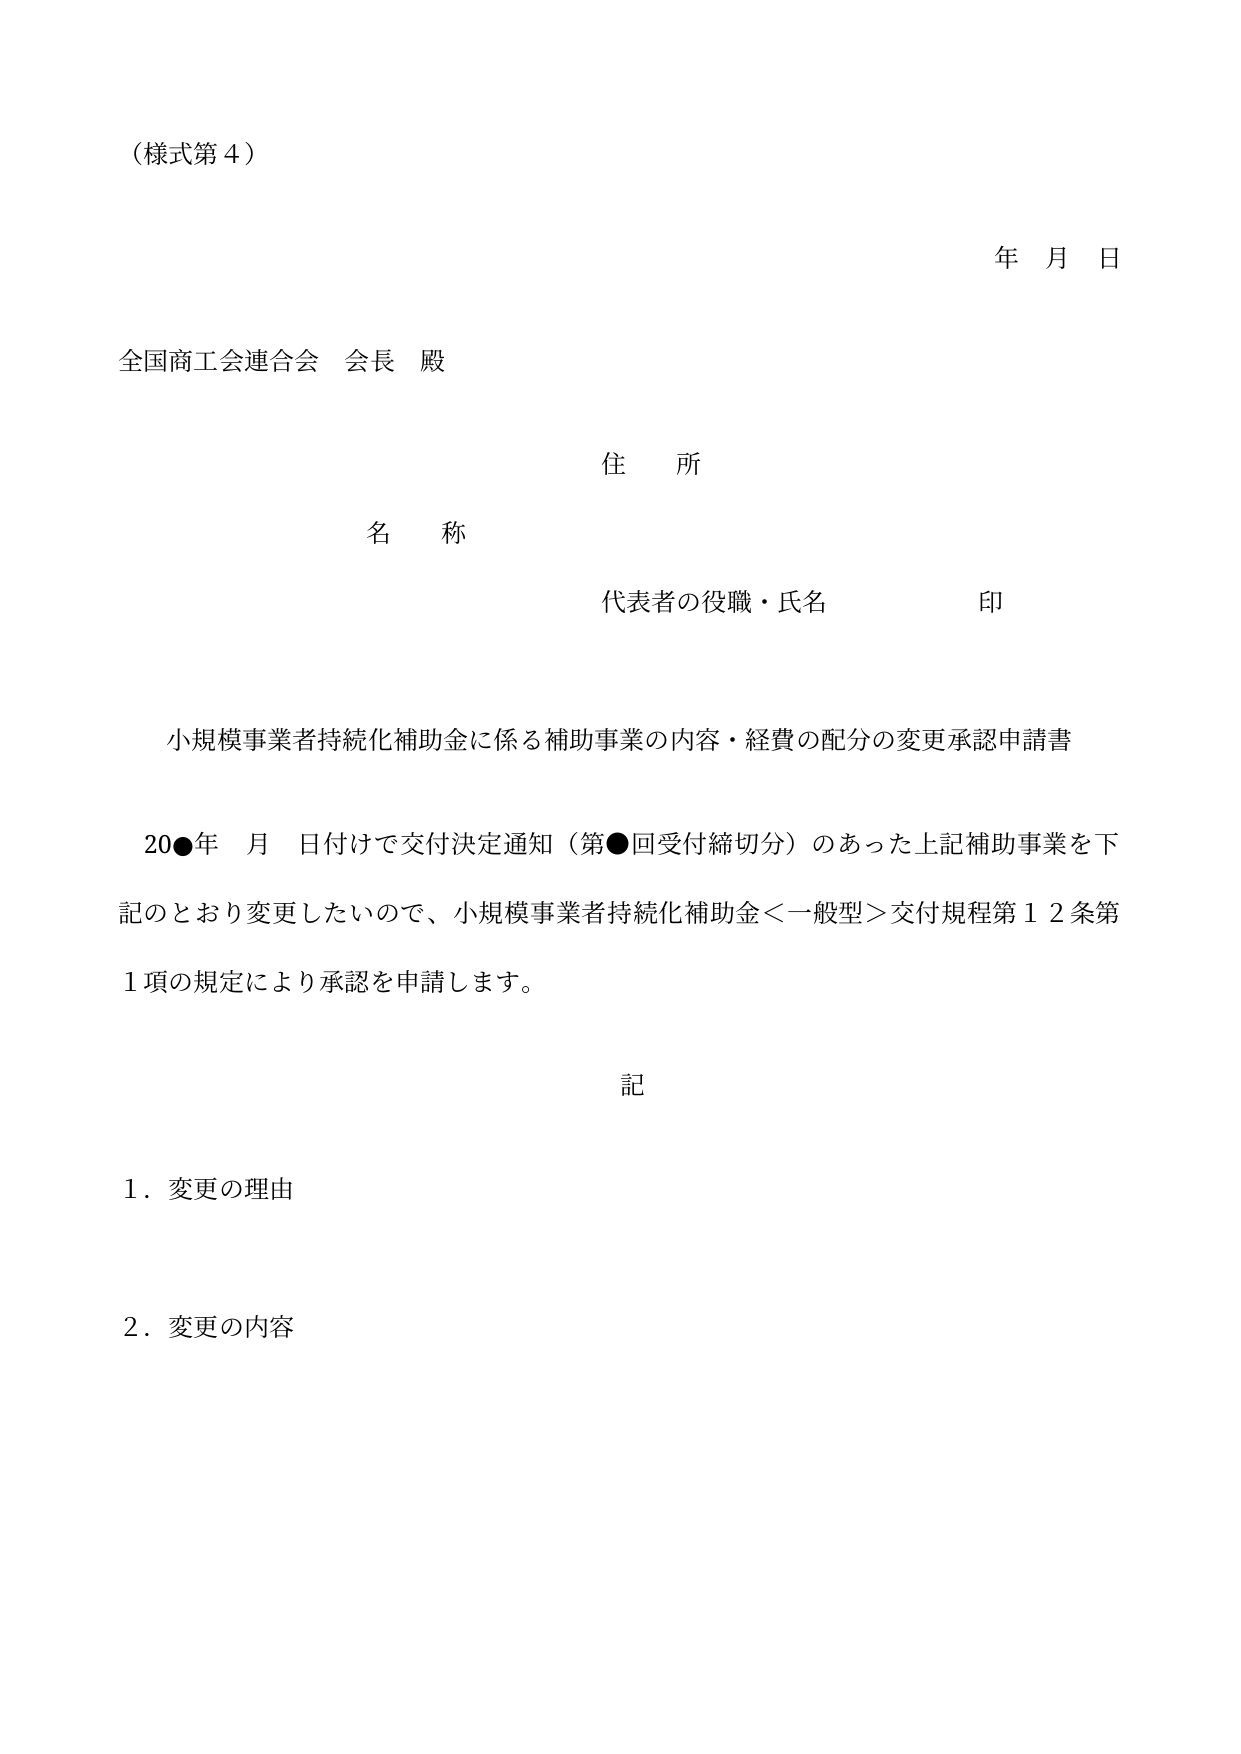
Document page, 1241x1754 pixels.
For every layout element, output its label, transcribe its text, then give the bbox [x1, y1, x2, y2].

text 記 [118, 1049, 1122, 1118]
text 住 所 [118, 429, 1122, 498]
text 代表者の役職・氏名 印 [118, 567, 1122, 636]
text １．変更の理由 [118, 1153, 1122, 1222]
text 20●年 月 日付けで交付決定通知（第●回受付締切分）のあった上記補助事業を下記のとおり変更したいので、小規模事業者持続化補助金＜一般型＞交付規程第１２条第１項の規定により承認を申請します。 [118, 808, 1122, 1015]
text 年 月 日 [118, 222, 1122, 291]
text 小規模事業者持続化補助金に係る補助事業の内容・経費の配分の変更承認申請書 [118, 704, 1122, 773]
text 名 称 [118, 498, 1122, 567]
text 全国商工会連合会 会長 殿 [118, 325, 1122, 394]
text （様式第４） [118, 118, 1122, 187]
text ２．変更の内容 [118, 1291, 1122, 1360]
